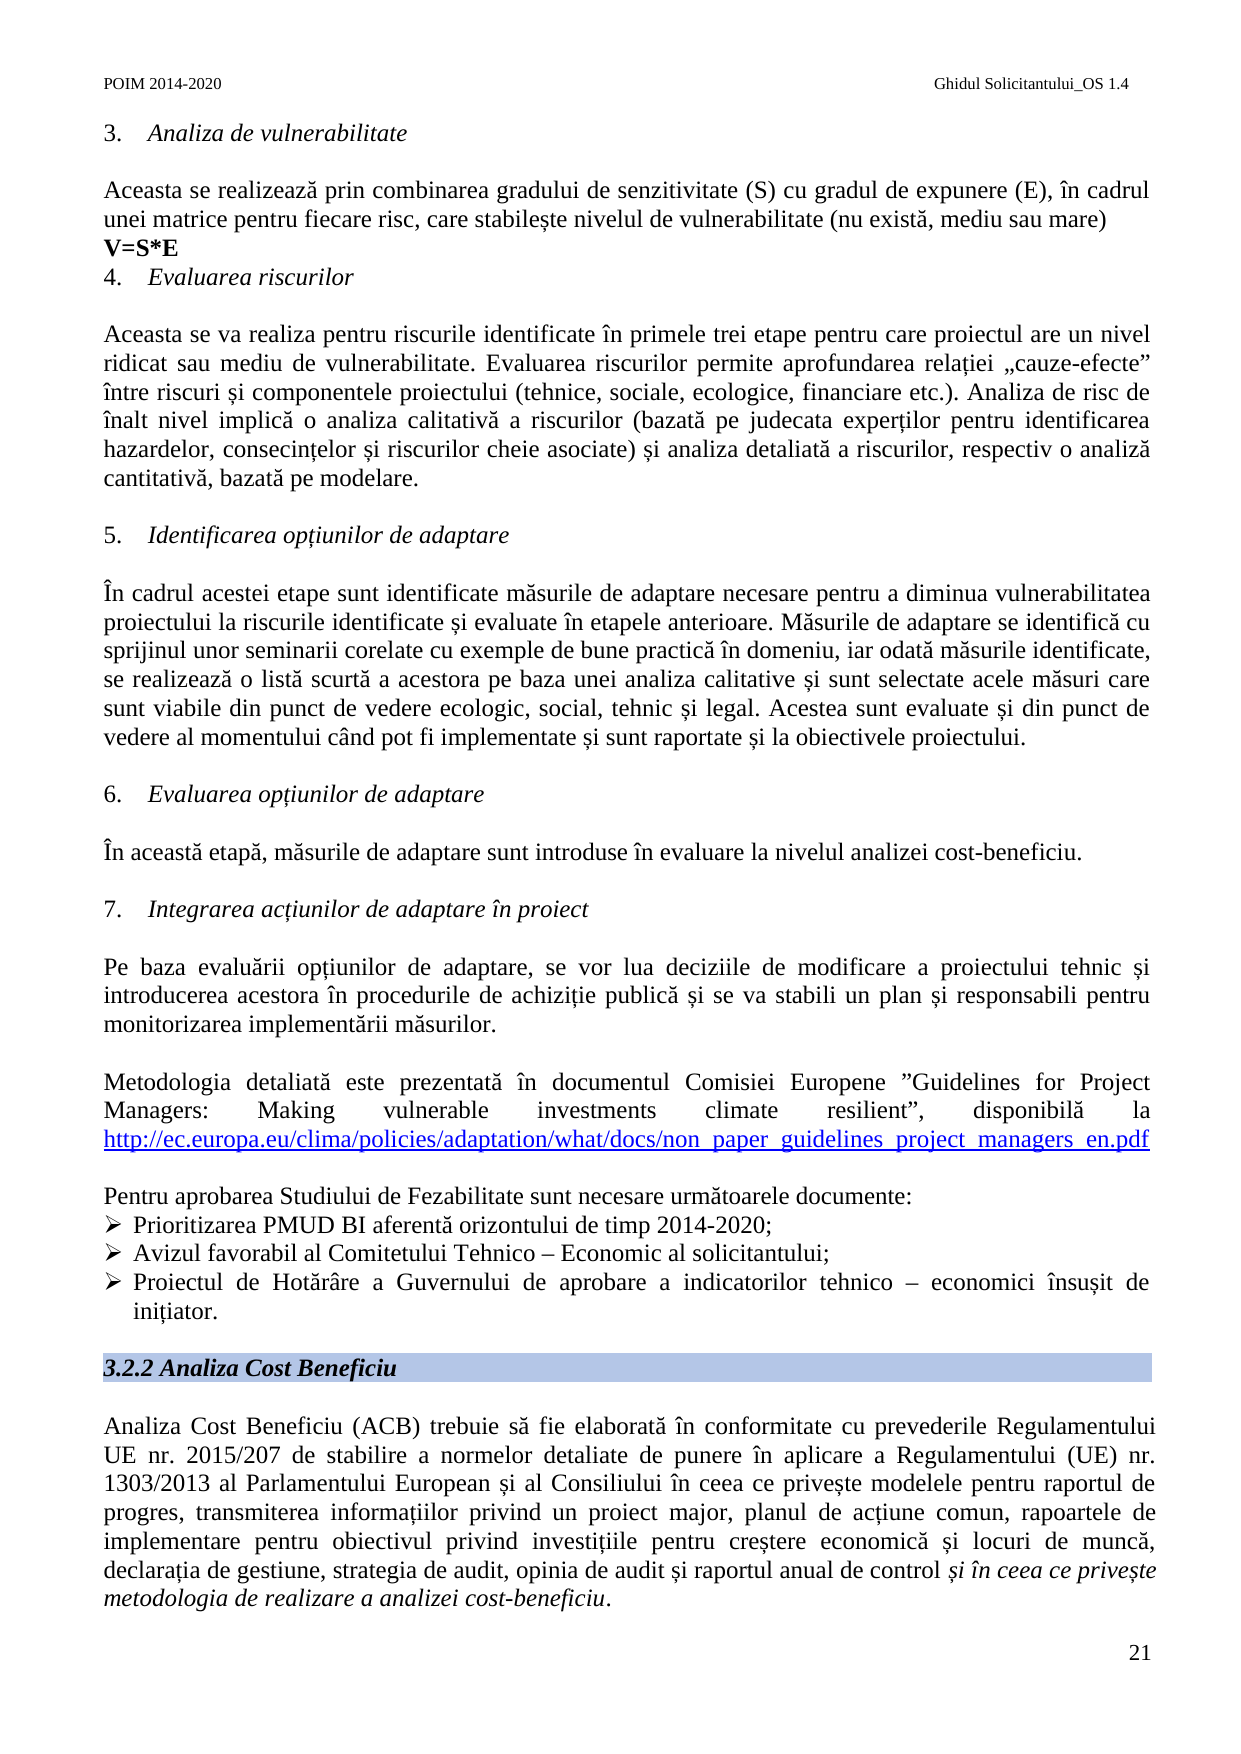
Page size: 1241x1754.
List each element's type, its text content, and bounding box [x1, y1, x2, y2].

text În această etapă, măsurile de adaptare sunt introduse în evaluare la nivelul analizei cost-beneficiu. [103, 837, 1152, 866]
text Aceasta se realizează prin combinarea gradului de senzitivitate (S) cu gradul de expunere (E), în cadrul unei matrice pentru fiecare risc, care stabilește nivelul de vulnerabilitate (nu există, mediu sau mare) [103, 176, 1152, 233]
list Evaluarea opțiunilor de adaptare [103, 779, 1152, 808]
list Identificarea opțiunilor de adaptare [103, 521, 1152, 549]
list Proiectul de Hotărâre a Guvernului de aprobare a indicatorilor tehnico – economici însușit de inițiator. [103, 1267, 1152, 1325]
text Metodologia detaliată este prezentată în documentul Comisiei Europene ”Guidelines for Project Managers: Making vulnerable investments climate resilient”, disponibilă la http://ec.europa.eu/clima/policies/adaptation/what/docs/non_paper_guidelines_project_managers_en.pdf [103, 1067, 1152, 1153]
text Analiza Cost Beneficiu (ACB) trebuie să fie elaborată în conformitate cu prevederile Regulamentului UE nr. 2015/207 de stabilire a normelor detaliate de punere în aplicare a Regulamentului (UE) nr. 1303/2013 al Parlamentului European și al Consiliului în ceea ce privește modelele pentru raportul de progres, transmiterea informațiilor privind un proiect major, planul de acțiune comun, rapoartele de implementare pentru obiectivul privind investițiile pentru creștere economică și locuri de muncă, declarația de gestiune, strategia de audit, opinia de audit și raportul anual de control și în ceea ce privește metodologia de realizare a analizei cost-beneficiu. [103, 1411, 1157, 1612]
list Integrarea acțiunilor de adaptare în proiect [103, 894, 1152, 923]
text V=S*E [103, 233, 1152, 262]
text Aceasta se va realiza pentru riscurile identificate în primele trei etape pentru care proiectul are un nivel ridicat sau mediu de vulnerabilitate. Evaluarea riscurilor permite aprofundarea relației „cauze-efecte” între riscuri și componentele proiectului (tehnice, sociale, ecologice, financiare etc.). Analiza de risc de înalt nivel implică o analiza calitativă a riscurilor (bazată pe judecata experților pentru identificarea hazardelor, consecințelor și riscurilor cheie asociate) și analiza detaliată a riscurilor, respectiv o analiză cantitativă, bazată pe modelare. [103, 319, 1152, 492]
subtitle 3.2.2 Analiza Cost Beneficiu [103, 1353, 1152, 1382]
text Pentru aprobarea Studiului de Fezabilitate sunt necesare următoarele documente: [103, 1181, 1152, 1210]
list Evaluarea riscurilor [103, 262, 1152, 291]
list Prioritizarea PMUD BI aferentă orizontului de timp 2014-2020; [103, 1210, 1152, 1238]
list Avizul favorabil al Comitetului Tehnico – Economic al solicitantului; [103, 1238, 1152, 1267]
text Pe baza evaluării opțiunilor de adaptare, se vor lua deciziile de modificare a proiectului tehnic și introducerea acestora în procedurile de achiziție publică și se va stabili un plan și responsabili pentru monitorizarea implementării măsurilor. [103, 952, 1152, 1038]
list Analiza de vulnerabilitate [103, 118, 1152, 147]
text În cadrul acestei etape sunt identificate măsurile de adaptare necesare pentru a diminua vulnerabilitatea proiectului la riscurile identificate și evaluate în etapele anterioare. Măsurile de adaptare se identifică cu sprijinul unor seminarii corelate cu exemple de bune practică în domeniu, iar odată măsurile identificate, se realizează o listă scurtă a acestora pe baza unei analiza calitative și sunt selectate acele măsuri care sunt viabile din punct de vedere ecologic, social, tehnic și legal. Acestea sunt evaluate și din punct de vedere al momentului când pot fi implementate și sunt raportate și la obiectivele proiectului. [103, 578, 1152, 751]
